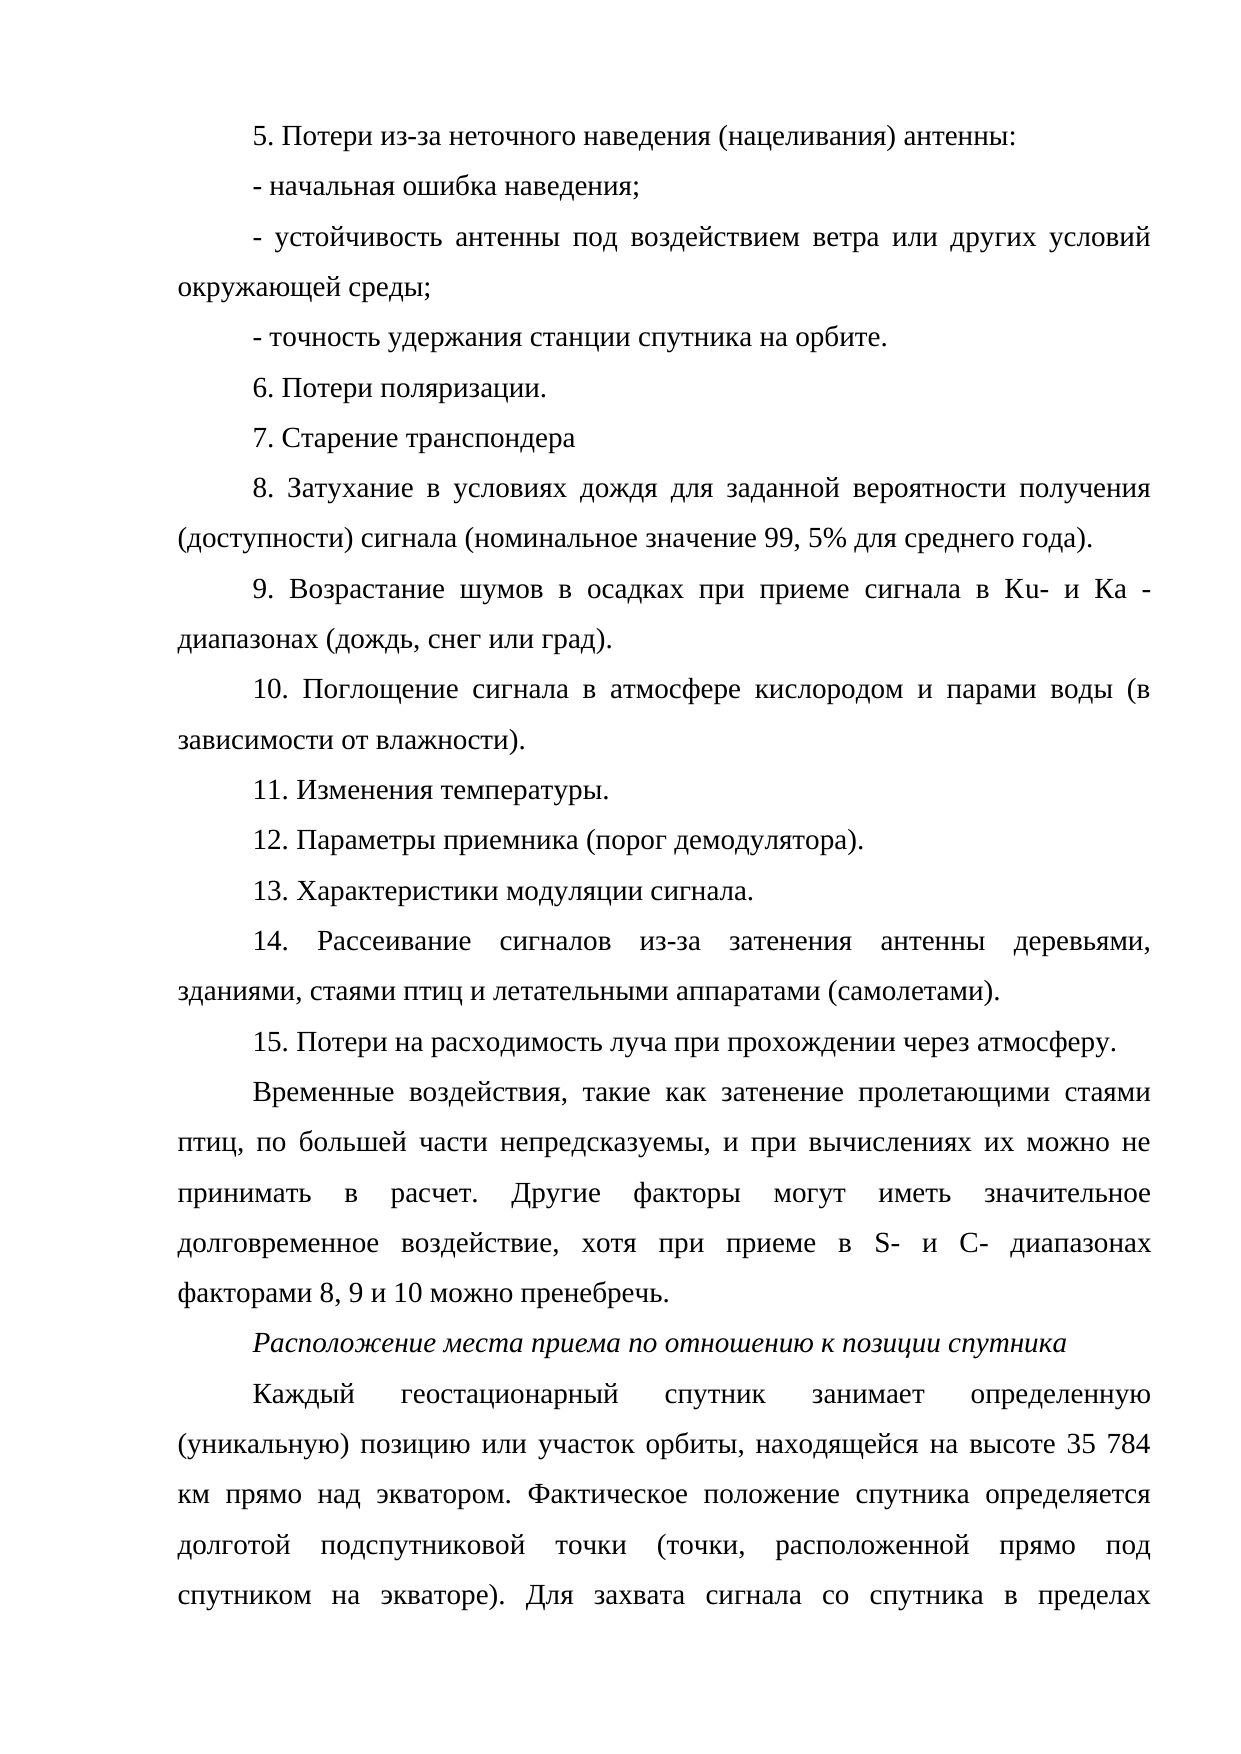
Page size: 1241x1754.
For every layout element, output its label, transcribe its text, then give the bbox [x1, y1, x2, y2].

text 14. Рассеивание сигналов из-за затенения антенны деревьями, зданиями, стаями птиц и летательными аппаратами (самолетами). [177, 923, 1152, 1007]
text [177, 1376, 1152, 1611]
text 12. Параметры приемника (порог демодулятора). [177, 822, 1152, 856]
text 8. Затухание в условиях дождя для заданной вероятности получения (доступности) сигнала (номинальное значение 99, 5% для среднего года). [177, 470, 1152, 554]
text 15. Потери на расходимость луча при прохождении через атмосферу. [177, 1024, 1152, 1057]
text 13. Характеристики модуляции сигнала. [177, 873, 1152, 906]
text - начальная ошибка наведения; [177, 168, 1152, 202]
text 10. Поглощение сигнала в атмосфере кислородом и парами воды (в зависимости от влажности). [177, 672, 1152, 755]
text 9. Возрастание шумов в осадках при приеме сигнала в Кu- и Ка - диапазонах (дождь, снег или град). [177, 571, 1152, 655]
text - устойчивость антенны под воздействием ветра или других условий окружающей среды; [177, 219, 1152, 303]
text Временные воздействия, такие как затенение пролетающими стаями птиц, по большей части непредсказуемы, и при вычислениях их можно не принимать в расчет. Другие факторы могут иметь значительное долговременное воздействие, хотя при приеме в S- и С- диапазонах факторами 8, 9 и 10 можно пренебречь. [177, 1074, 1152, 1309]
text 5. Потери из-за неточного наведения (нацеливания) антенны: [177, 118, 1152, 152]
text 6. Потери поляризации. [177, 370, 1152, 403]
text - точность удержания станции спутника на орбите. [177, 319, 1152, 353]
text Расположение места приема по отношению к позиции спутника [177, 1326, 1152, 1359]
text 7. Старение транспондера [177, 420, 1152, 453]
text 11. Изменения температуры. [177, 772, 1152, 806]
